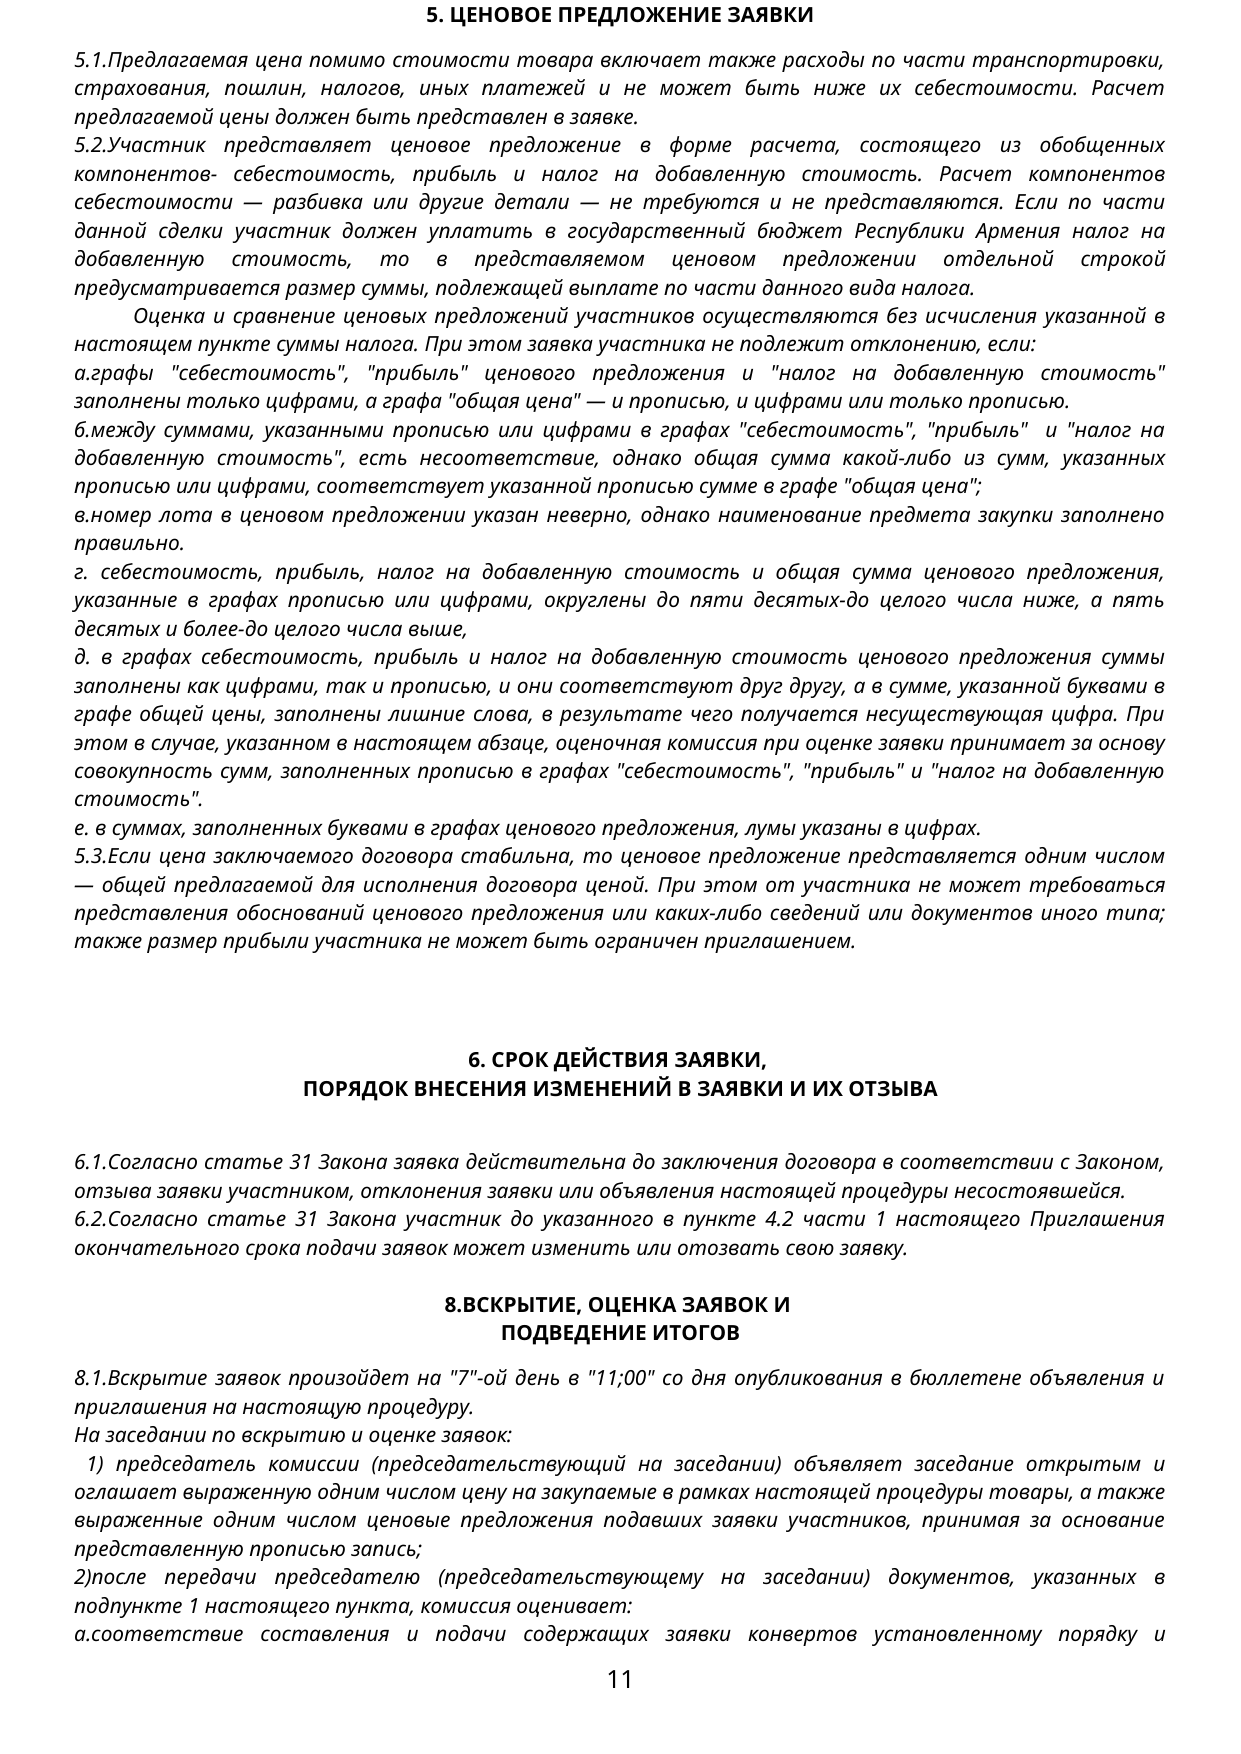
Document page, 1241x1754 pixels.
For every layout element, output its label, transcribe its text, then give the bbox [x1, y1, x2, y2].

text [74, 1619, 1167, 1648]
text 6.1.Согласно статье 31 Закона заявка действительна до заключения договора в соответствии с Законом, отзыва заявки участником, отклонения заявки или объявления настоящей процедуры несостоявшейся. [74, 1147, 1167, 1204]
text 2)после передачи председателю (председательствующему на заседании) документов, указанных в подпункте 1 настоящего пункта, комиссия оценивает: [74, 1562, 1167, 1619]
text 6. СРОК ДЕЙСТВИЯ ЗАЯВКИ, ПОРЯДОК ВНЕСЕНИЯ ИЗМЕНЕНИЙ В ЗАЯВКИ И ИХ ОТЗЫВА [133, 1045, 1108, 1102]
text Оценка и сравнение ценовых предложений участников осуществляются без исчисления указанной в настоящем пункте суммы налога. При этом заявка участника не подлежит отклонению, если: [74, 301, 1167, 358]
text б.между суммами, указанными прописью или цифрами в графах "себестоимость", "прибыль" и "налог на добавленную стоимость", есть несоответствие, однако общая сумма какой-либо из сумм, указанных прописью или цифрами, соответствует указанной прописью сумме в графе "общая цена"; [74, 415, 1167, 500]
text 8.ВСКРЫТИЕ, ОЦЕНКА ЗАЯВОК И ПОДВЕДЕНИЕ ИТОГОВ [74, 1290, 1167, 1347]
text в.номер лота в ценовом предложении указан неверно, однако наименование предмета закупки заполнено правильно. [74, 500, 1167, 557]
text 5.3.Если цена заключаемого договора стабильна, то ценовое предложение представляется одним числом — общей предлагаемой для исполнения договора ценой. При этом от участника не может требоваться представления обоснований ценового предложения или каких-либо сведений или документов иного типа; также размер прибыли участника не может быть ограничен приглашением. [74, 841, 1167, 955]
text 5. ЦЕНОВОЕ ПРЕДЛОЖЕНИЕ ЗАЯВКИ [74, 0, 1167, 28]
text г. себестоимость, прибыль, налог на добавленную стоимость и общая сумма ценового предложения, указанные в графах прописью или цифрами, округлены до пяти десятых-до целого числа ниже, а пять десятых и более-до целого числа выше, [74, 557, 1167, 642]
text 5.1.Предлагаемая цена помимо стоимости товара включает также расходы по части транспортировки, страхования, пошлин, налогов, иных платежей и не может быть ниже их себестоимости. Расчет предлагаемой цены должен быть представлен в заявке. [74, 45, 1167, 130]
text е. в суммах, заполненных буквами в графах ценового предложения, лумы указаны в цифрах. [74, 813, 1167, 841]
text На заседании по вскрытию и оценке заявок: [74, 1420, 1167, 1449]
text 8.1.Вскрытие заявок произойдет на "7"-ой день в "11;00" со дня опубликования в бюллетене объявления и приглашения на настоящую процедуру. [74, 1363, 1167, 1420]
text а.графы "себестоимость", "прибыль" ценового предложения и "налог на добавленную стоимость" заполнены только цифрами, а графа "общая цена" — и прописью, и цифрами или только прописью. [74, 358, 1167, 415]
text 5.2.Участник представляет ценовое предложение в форме расчета, состоящего из обобщенных компонентов- себестоимость, прибыль и налог на добавленную стоимость. Расчет компонентов себестоимости — разбивка или другие детали — не требуются и не представляются. Если по части данной сделки участник должен уплатить в государственный бюджет Республики Армения налог на добавленную стоимость, то в представляемом ценовом предложении отдельной строкой предусматривается размер суммы, подлежащей выплате по части данного вида налога. [74, 130, 1167, 301]
text 6.2.Согласно статье 31 Закона участник до указанного в пункте 4.2 части 1 настоящего Приглашения окончательного срока подачи заявок может изменить или отозвать свою заявку. [74, 1204, 1167, 1261]
text д. в графах себестоимость, прибыль и налог на добавленную стоимость ценового предложения суммы заполнены как цифрами, так и прописью, и они соответствуют друг другу, а в сумме, указанной буквами в графе общей цены, заполнены лишние слова, в результате чего получается несуществующая цифра. При этом в случае, указанном в настоящем абзаце, оценочная комиссия при оценке заявки принимает за основу совокупность сумм, заполненных прописью в графах "себестоимость", "прибыль" и "налог на добавленную стоимость". [74, 642, 1167, 813]
text 1) председатель комиссии (председательствующий на заседании) объявляет заседание открытым и оглашает выраженную одним числом цену на закупаемые в рамках настоящей процедуры товары, а также выраженные одним числом ценовые предложения подавших заявки участников, принимая за основание представленную прописью запись; [74, 1449, 1167, 1562]
